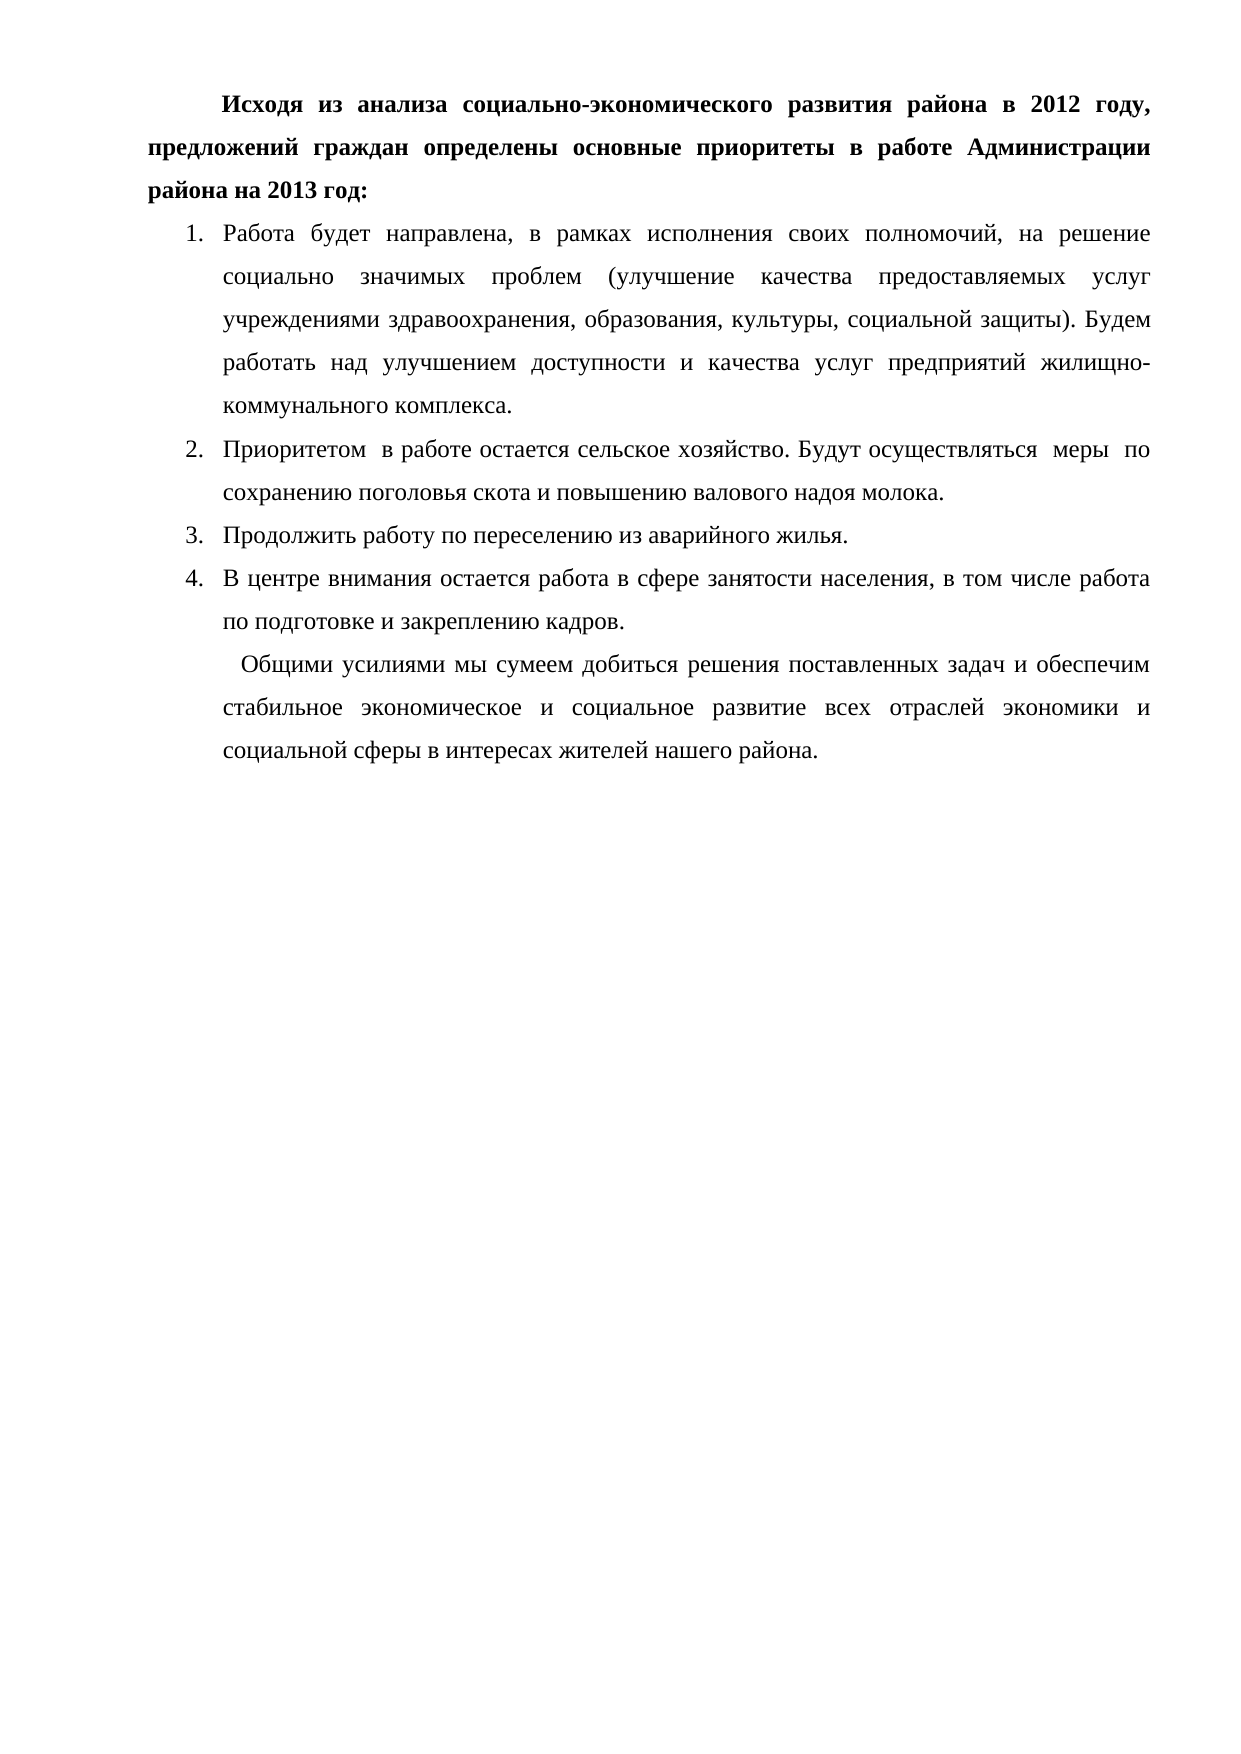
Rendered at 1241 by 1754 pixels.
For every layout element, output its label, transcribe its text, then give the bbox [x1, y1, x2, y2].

list Приоритетом в работе остается сельское хозяйство. Будут осуществляться меры по сохранению поголовья скота и повышению валового надоя молока. [185, 434, 1152, 506]
text Общими усилиями мы сумеем добиться решения поставленных задач и обеспечим стабильное экономическое и социальное развитие всех отраслей экономики и социальной сферы в интересах жителей нашего района. [223, 649, 1152, 764]
text Исходя из анализа социально-экономического развития района в 2012 году, предложений граждан определены основные приоритеты в работе Администрации района на 2013 год: [148, 89, 1152, 204]
list Продолжить работу по переселению из аварийного жилья. [185, 520, 1152, 549]
list Работа будет направлена, в рамках исполнения своих полномочий, на решение социально значимых проблем (улучшение качества предоставляемых услуг учреждениями здравоохранения, образования, культуры, социальной защиты). Будем работать над улучшением доступности и качества услуг предприятий жилищно-коммунального комплекса. [185, 218, 1152, 419]
list В центре внимания остается работа в сфере занятости населения, в том числе работа по подготовке и закреплению кадров. [185, 563, 1152, 635]
